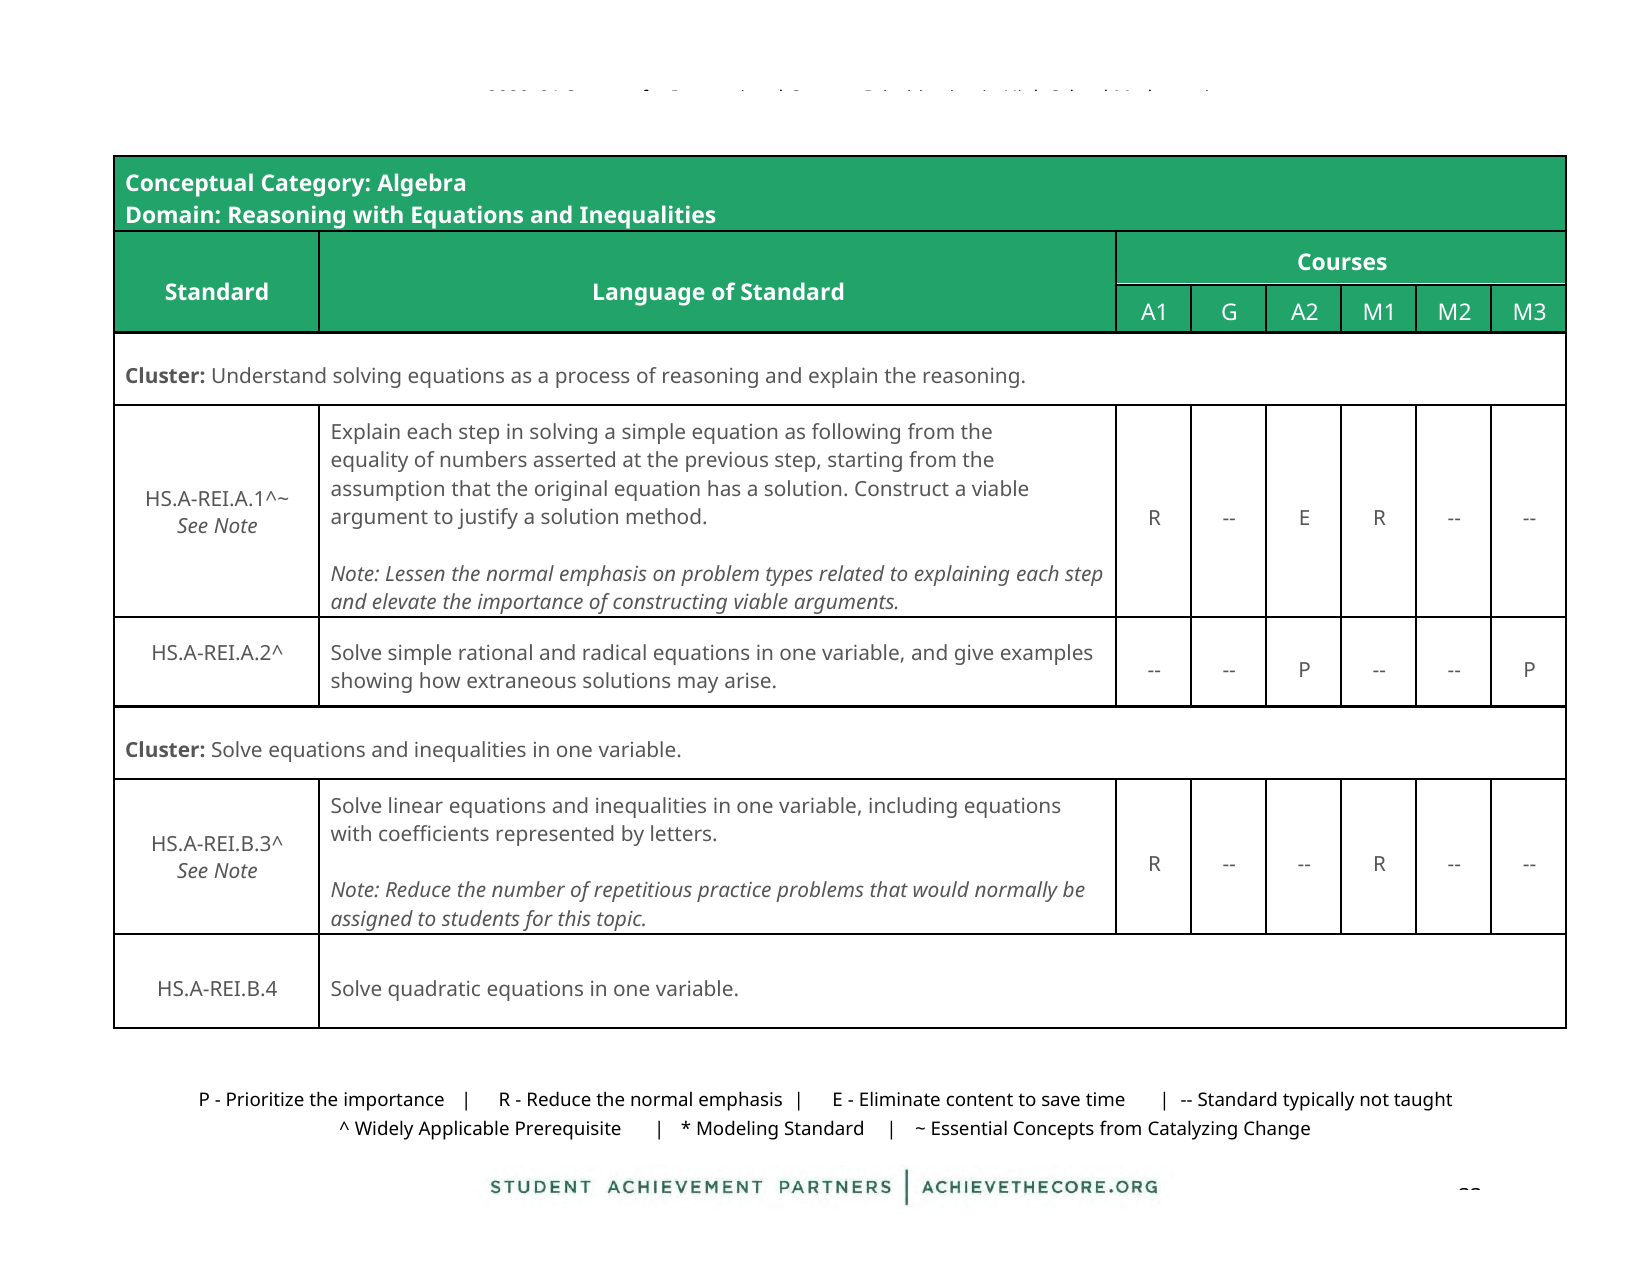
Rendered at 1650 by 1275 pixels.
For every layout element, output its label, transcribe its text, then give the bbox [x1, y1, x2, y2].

table_cell -- [1192, 618, 1265, 705]
table_cell -- [1417, 780, 1490, 932]
table_cell E [1267, 406, 1340, 616]
table_cell -- [1417, 406, 1490, 616]
table_cell M2 [1417, 286, 1490, 331]
table_cell -- [1117, 618, 1190, 705]
table_cell Explain each step in solving a simple equation as following from the equality of numbers asserted at the previous step, starting from the assumption that the original equation has a solution. Construct a viable argument to justify a solution method. Note: Lessen the normal emphasis on problem types related to explaining each step and elevate the importance of constructing viable arguments. [320, 406, 1115, 616]
table_cell A2 [1267, 286, 1340, 331]
table_cell R [1117, 406, 1190, 616]
table_cell P [1492, 618, 1565, 705]
table_cell R [1342, 406, 1415, 616]
table_cell Standard [115, 232, 318, 331]
table_cell R [1117, 780, 1190, 932]
table_cell A1 [1117, 286, 1190, 331]
table_cell -- [1192, 406, 1265, 616]
table_cell M1 [1342, 286, 1415, 331]
table_cell Courses [1117, 232, 1565, 283]
table_cell R [1342, 780, 1415, 932]
table_cell -- [1192, 780, 1265, 932]
table_cell HS.A-REI.A.2^ [115, 618, 318, 705]
table_cell HS.A-REI.B.4 [115, 935, 318, 1027]
picture [475, 1165, 1175, 1209]
table_cell -- [1492, 780, 1565, 932]
table_cell Solve quadratic equations in one variable. [320, 935, 1565, 1027]
table_header Conceptual Category: Algebra Domain: Reasoning with Equations and Inequalities [115, 157, 1565, 230]
text ^ Widely Applicable Prerequisite | * Modeling Standard | ~ Essential Concepts from Catalyzing Change [100, 1115, 1549, 1141]
table_cell HS.A-REI.A.1^~ See Note [115, 406, 318, 616]
table_cell Cluster: Solve equations and inequalities in one variable. [115, 708, 1565, 778]
table_cell Cluster: Understand solving equations as a process of reasoning and explain the reasoning. [115, 334, 1565, 404]
text P - Prioritize the importance | R - Reduce the normal emphasis | E - Eliminate content to save time | -- Standard typically not taught [100, 1087, 1551, 1112]
table_cell Solve linear equations and inequalities in one variable, including equations with coefficients represented by letters. Note: Reduce the number of repetitious practice problems that would normally be assigned to students for this topic. [320, 780, 1115, 932]
table_cell -- [1492, 406, 1565, 616]
table_cell -- [1417, 618, 1490, 705]
table_cell -- [1342, 618, 1415, 705]
table_cell Solve simple rational and radical equations in one variable, and give examples showing how extraneous solutions may arise. [320, 618, 1115, 705]
table_cell P [1267, 618, 1340, 705]
table_cell HS.A-REI.B.3^ See Note [115, 780, 318, 932]
table_cell G [1192, 286, 1265, 331]
table_cell M3 [1492, 286, 1565, 331]
table_cell -- [1267, 780, 1340, 932]
table_cell Language of Standard [320, 232, 1115, 331]
